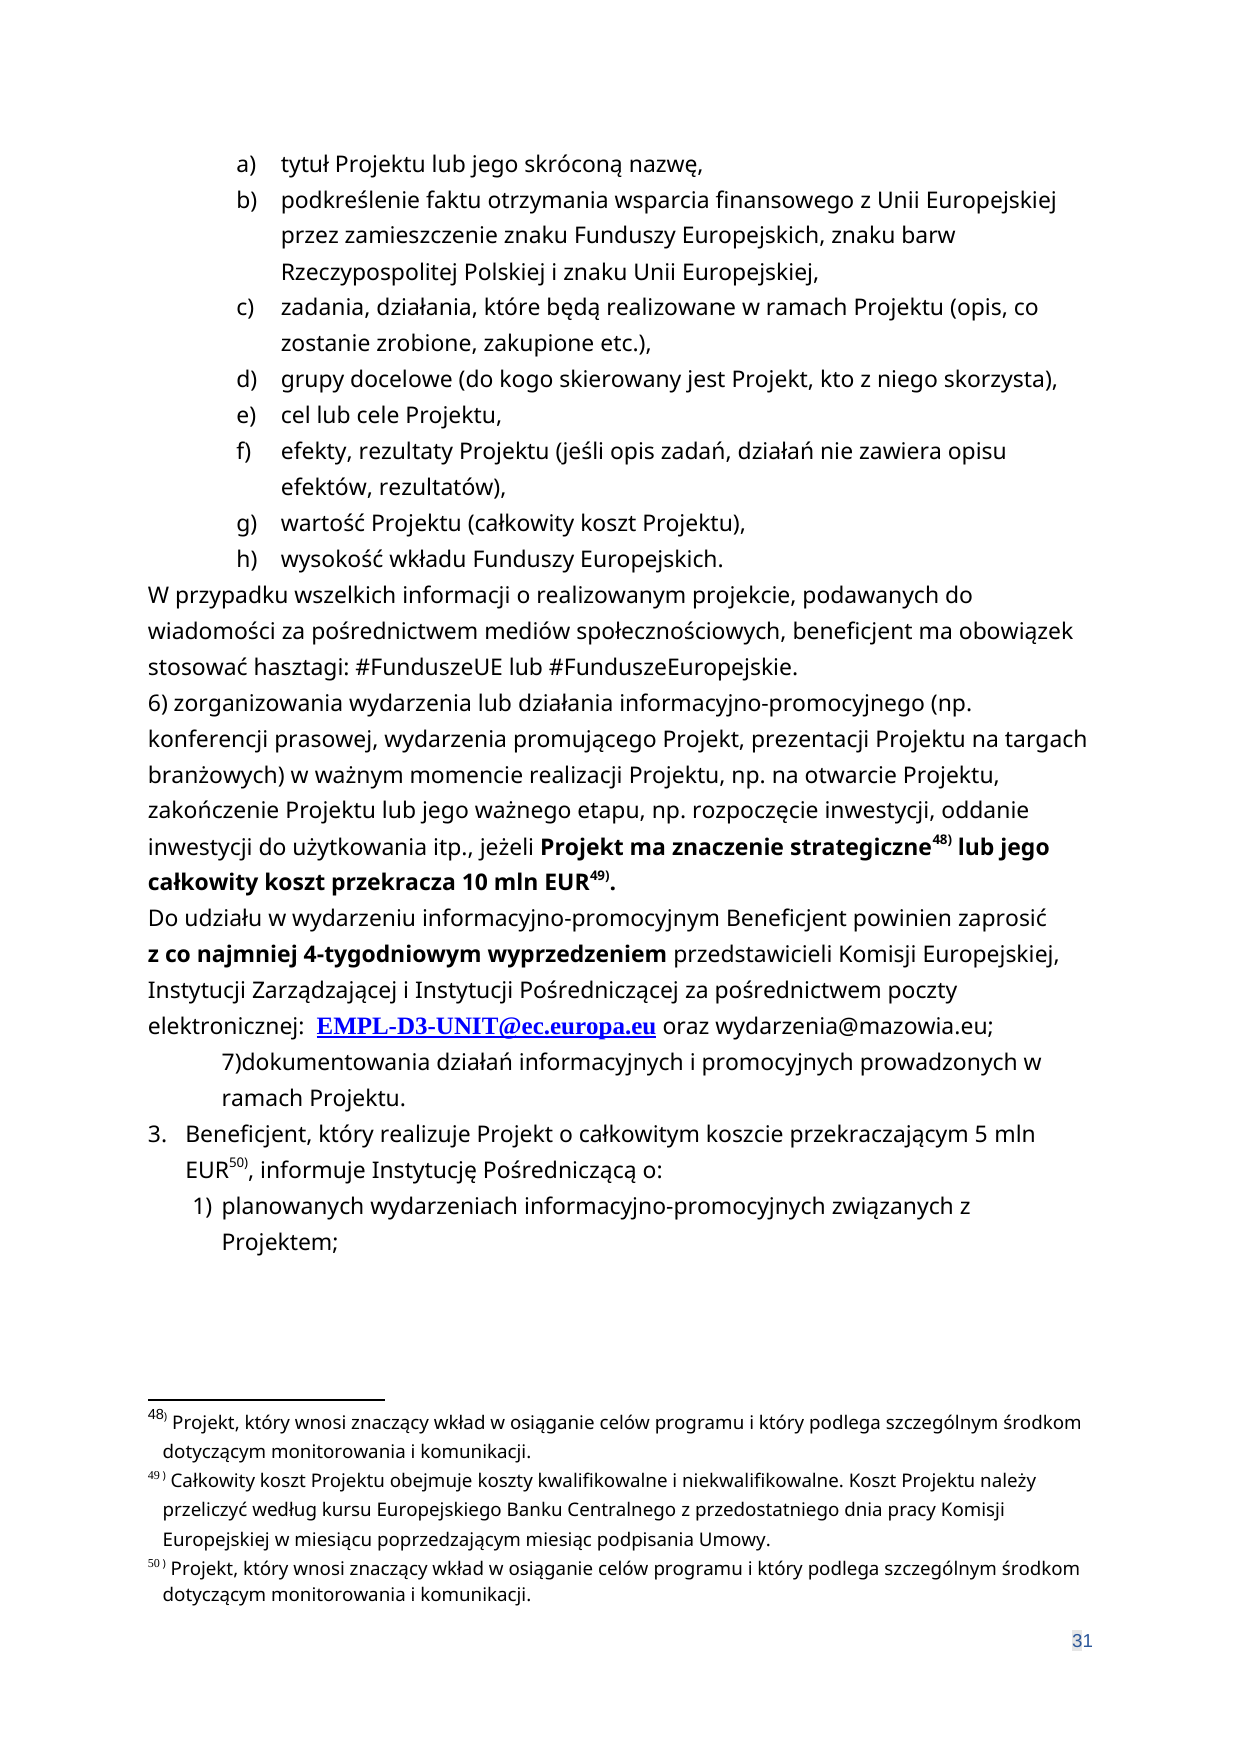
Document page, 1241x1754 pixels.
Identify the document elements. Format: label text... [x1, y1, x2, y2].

list grupy docelowe (do kogo skierowany jest Projekt, kto z niego skorzysta), [236, 363, 1093, 394]
text 6) zorganizowania wydarzenia lub działania informacyjno-promocyjnego (np. konferencji prasowej, wydarzenia promującego Projekt, prezentacji Projektu na targach branżowych) w ważnym momencie realizacji Projektu, np. na otwarcie Projektu, zakończenie Projektu lub jego ważnego etapu, np. rozpoczęcie inwestycji, oddanie inwestycji do użytkowania itp., jeżeli Projekt ma znaczenie strategiczne) lub jego całkowity koszt przekracza 10 mln EUR). [148, 687, 1093, 898]
list planowanych wydarzeniach informacyjno-promocyjnych związanych z Projektem; [192, 1190, 1093, 1257]
list tytuł Projektu lub jego skróconą nazwę, [236, 148, 1093, 179]
text 7)dokumentowania działań informacyjnych i promocyjnych prowadzonych w ramach Projektu. [221, 1046, 1093, 1113]
list efekty, rezultaty Projektu (jeśli opis zadań, działań nie zawiera opisu efektów, rezultatów), [236, 435, 1093, 502]
list wartość Projektu (całkowity koszt Projektu), [236, 507, 1093, 538]
list zadania, działania, które będą realizowane w ramach Projektu (opis, co zostanie zrobione, zakupione etc.), [236, 291, 1093, 358]
text W przypadku wszelkich informacji o realizowanym projekcie, podawanych do wiadomości za pośrednictwem mediów społecznościowych, beneficjent ma obowiązek stosować hasztagi: #FunduszeUE lub #FunduszeEuropejskie. [148, 579, 1093, 682]
list Beneficjent, który realizuje Projekt o całkowitym koszcie przekraczającym 5 mln EUR), informuje Instytucję Pośredniczącą o: [148, 1118, 1093, 1185]
list cel lub cele Projektu, [236, 399, 1093, 430]
list podkreślenie faktu otrzymania wsparcia finansowego z Unii Europejskiej przez zamieszczenie znaku Funduszy Europejskich, znaku barw Rzeczypospolitej Polskiej i znaku Unii Europejskiej, [236, 183, 1093, 287]
list wysokość wkładu Funduszy Europejskich. [236, 543, 1093, 574]
text Do udziału w wydarzeniu informacyjno-promocyjnym Beneficjent powinien zaprosić z co najmniej 4-tygodniowym wyprzedzeniem przedstawicieli Komisji Europejskiej, Instytucji Zarządzającej i Instytucji Pośredniczącej za pośrednictwem poczty elektronicznej: EMPL-D3-UNIT@ec.europa.eu oraz wydarzenia@mazowia.eu; [148, 902, 1093, 1041]
